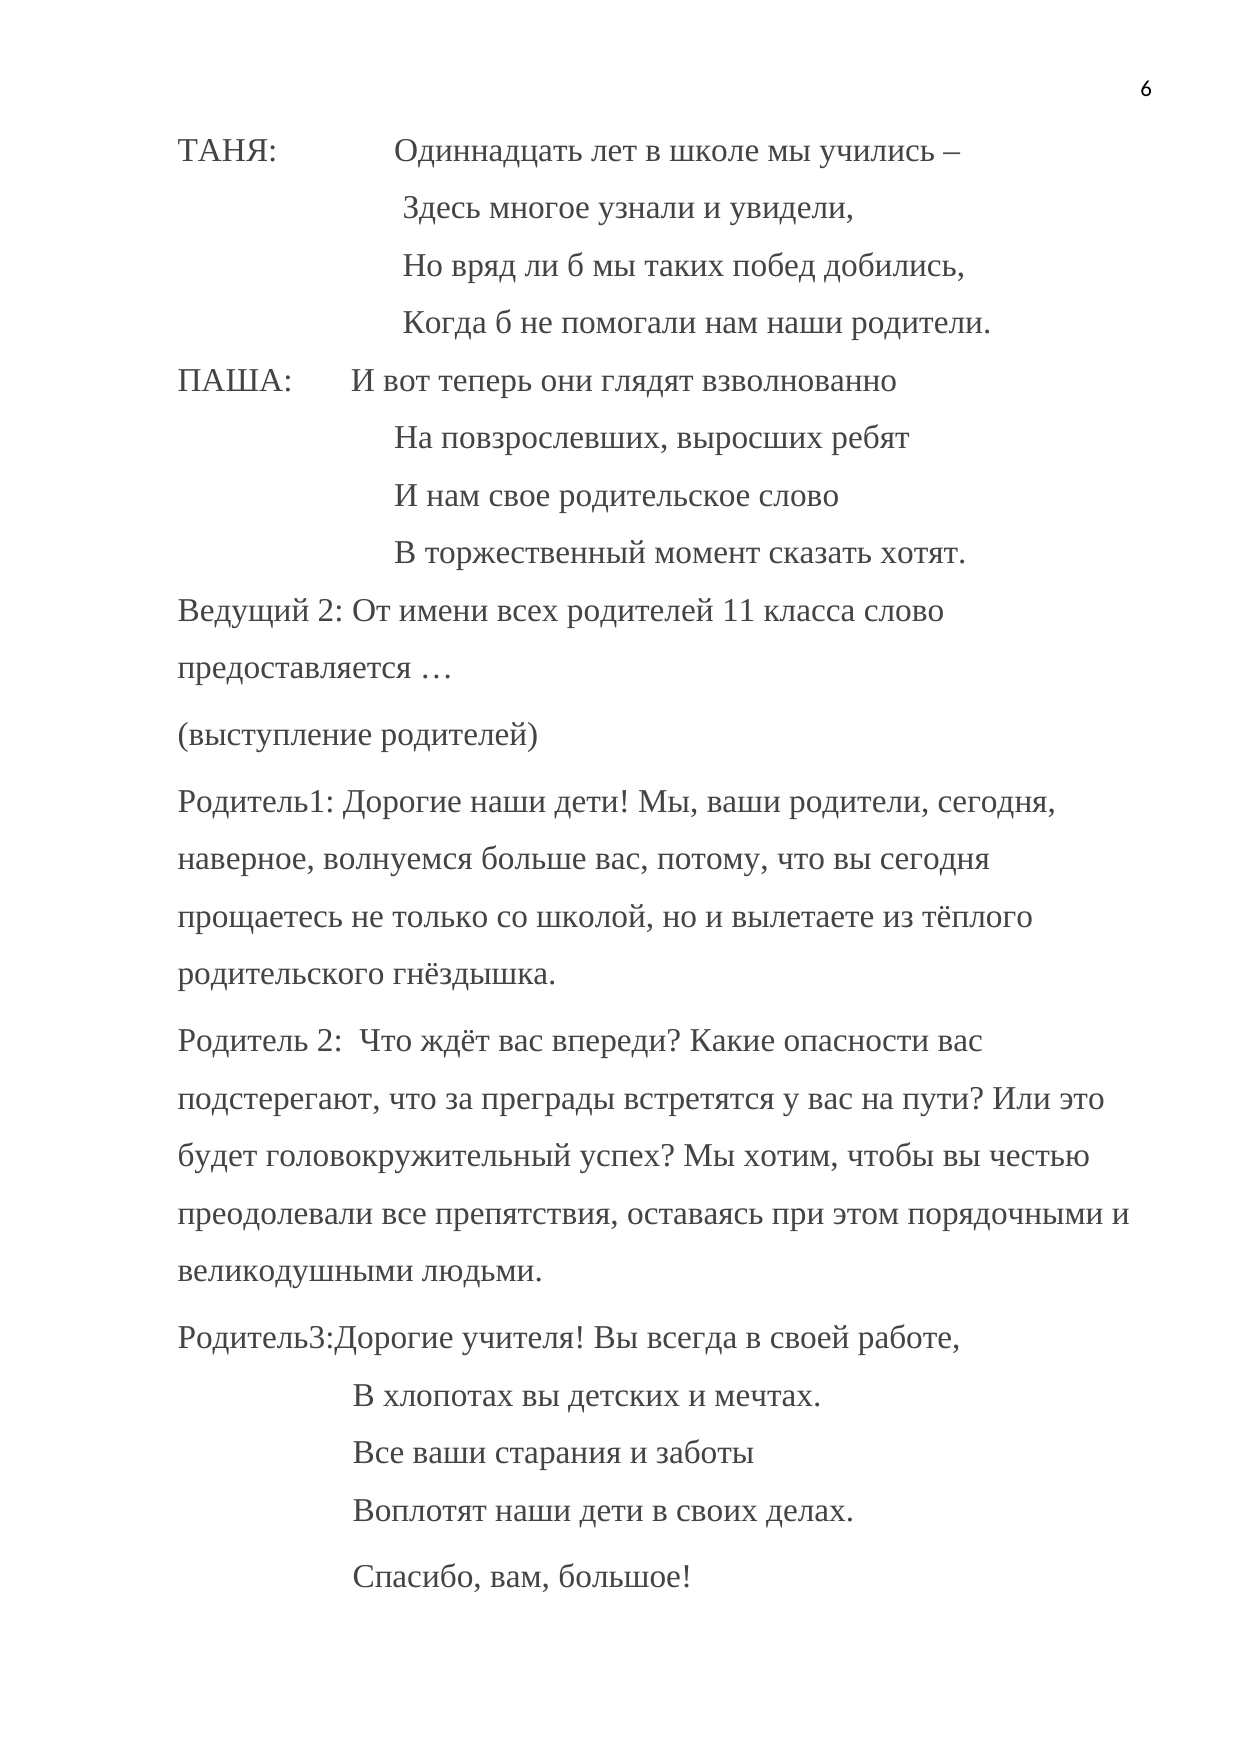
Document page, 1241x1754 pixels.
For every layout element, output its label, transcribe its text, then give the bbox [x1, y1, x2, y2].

text Родитель3:Дорогие учителя! Вы всегда в своей работе, В хлопотах вы детских и мечтах. Все ваши старания и заботы Воплотят наши дети в своих делах. [177, 1317, 1152, 1528]
text Родитель 2: Что ждёт вас впереди? Какие опасности вас подстерегают, что за преграды встретятся у вас на пути? Или это будет головокружительный успех? Мы хотим, чтобы вы честью преодолевали все препятствия, оставаясь при этом порядочными и великодушными людьми. [177, 1020, 1152, 1289]
text ТАНЯ: Одиннадцать лет в школе мы учились – Здесь многое узнали и увидели, Но вряд ли б мы таких побед добились, Когда б не помогали нам наши родители. ПАША: И вот теперь они глядят взволнованно На повзрослевших, выросших ребят И нам свое родительское слово В торжественный момент сказать хотят. Ведущий 2: От имени всех родителей 11 класса слово предоставляется … [177, 130, 1152, 686]
text Родитель1: Дорогие наши дети! Мы, ваши родители, сегодня, наверное, волнуемся больше вас, потому, что вы сегодня прощаетесь не только со школой, но и вылетаете из тёплого родительского гнёздышка. [177, 781, 1152, 992]
text (выступление родителей) [177, 714, 1152, 752]
text Спасибо, вам, большое! [177, 1557, 1152, 1595]
